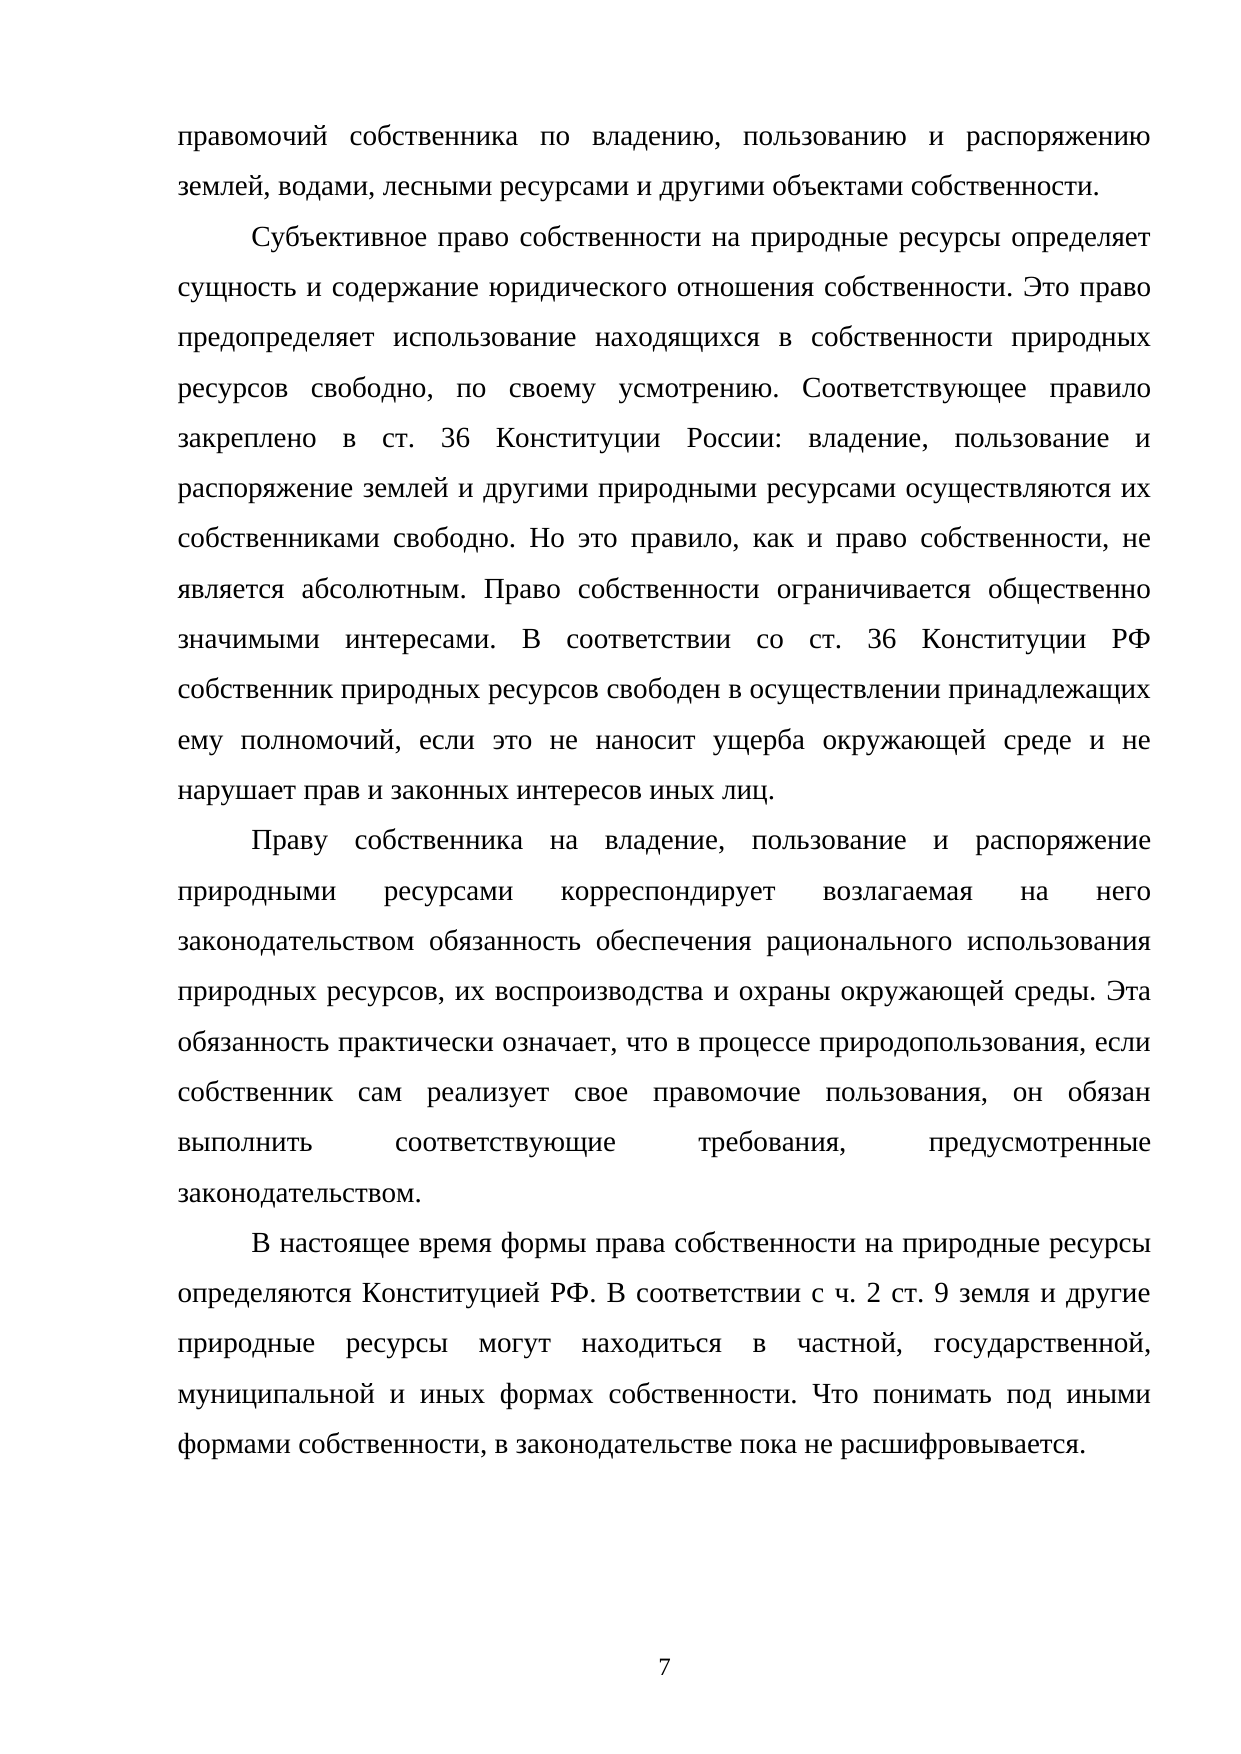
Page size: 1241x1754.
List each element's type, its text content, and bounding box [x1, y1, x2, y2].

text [177, 118, 1152, 202]
text В настоящее время формы права собственности на природные ресурсы определяются Конституцией РФ. В соответствии с ч. 2 ст. 9 земля и другие природные ресурсы могут находиться в частной, государственной, муниципальной и иных формах собственности. Что понимать под иными формами собственности, в законодательстве пока не расшифровывается. [177, 1225, 1152, 1460]
text Праву собственника на владение, пользование и распоряжение природными ресурсами корреспондирует возлагаемая на него законодательством обязанность обеспечения рационального использования природных ресурсов, их воспроизводства и охраны окружающей среды. Эта обязанность практически означает, что в процессе природопользования, если собственник сам реализует свое правомочие пользования, он обязан выполнить соответствующие требования, предусмотренные законодательством. [177, 822, 1152, 1208]
text Субъективное право собственности на природные ресурсы определяет сущность и содержание юридического отношения собственности. Это право предопределяет использование находящихся в собственности природных ресурсов свободно, по своему усмотрению. Соответствующее правило закреплено в ст. 36 Конституции России: владение, пользование и распоряжение землей и другими природными ресурсами осуществляются их собственниками свободно. Но это правило, как и право собственности, не является абсолютным. Право собственности ограничивается общественно значимыми интересами. В соответствии со ст. 36 Конституции РФ собственник природных ресурсов свободен в осуществлении принадлежащих ему полномочий, если это не наносит ущерба окружающей среде и не нарушает прав и законных интересов иных лиц. [177, 219, 1152, 806]
